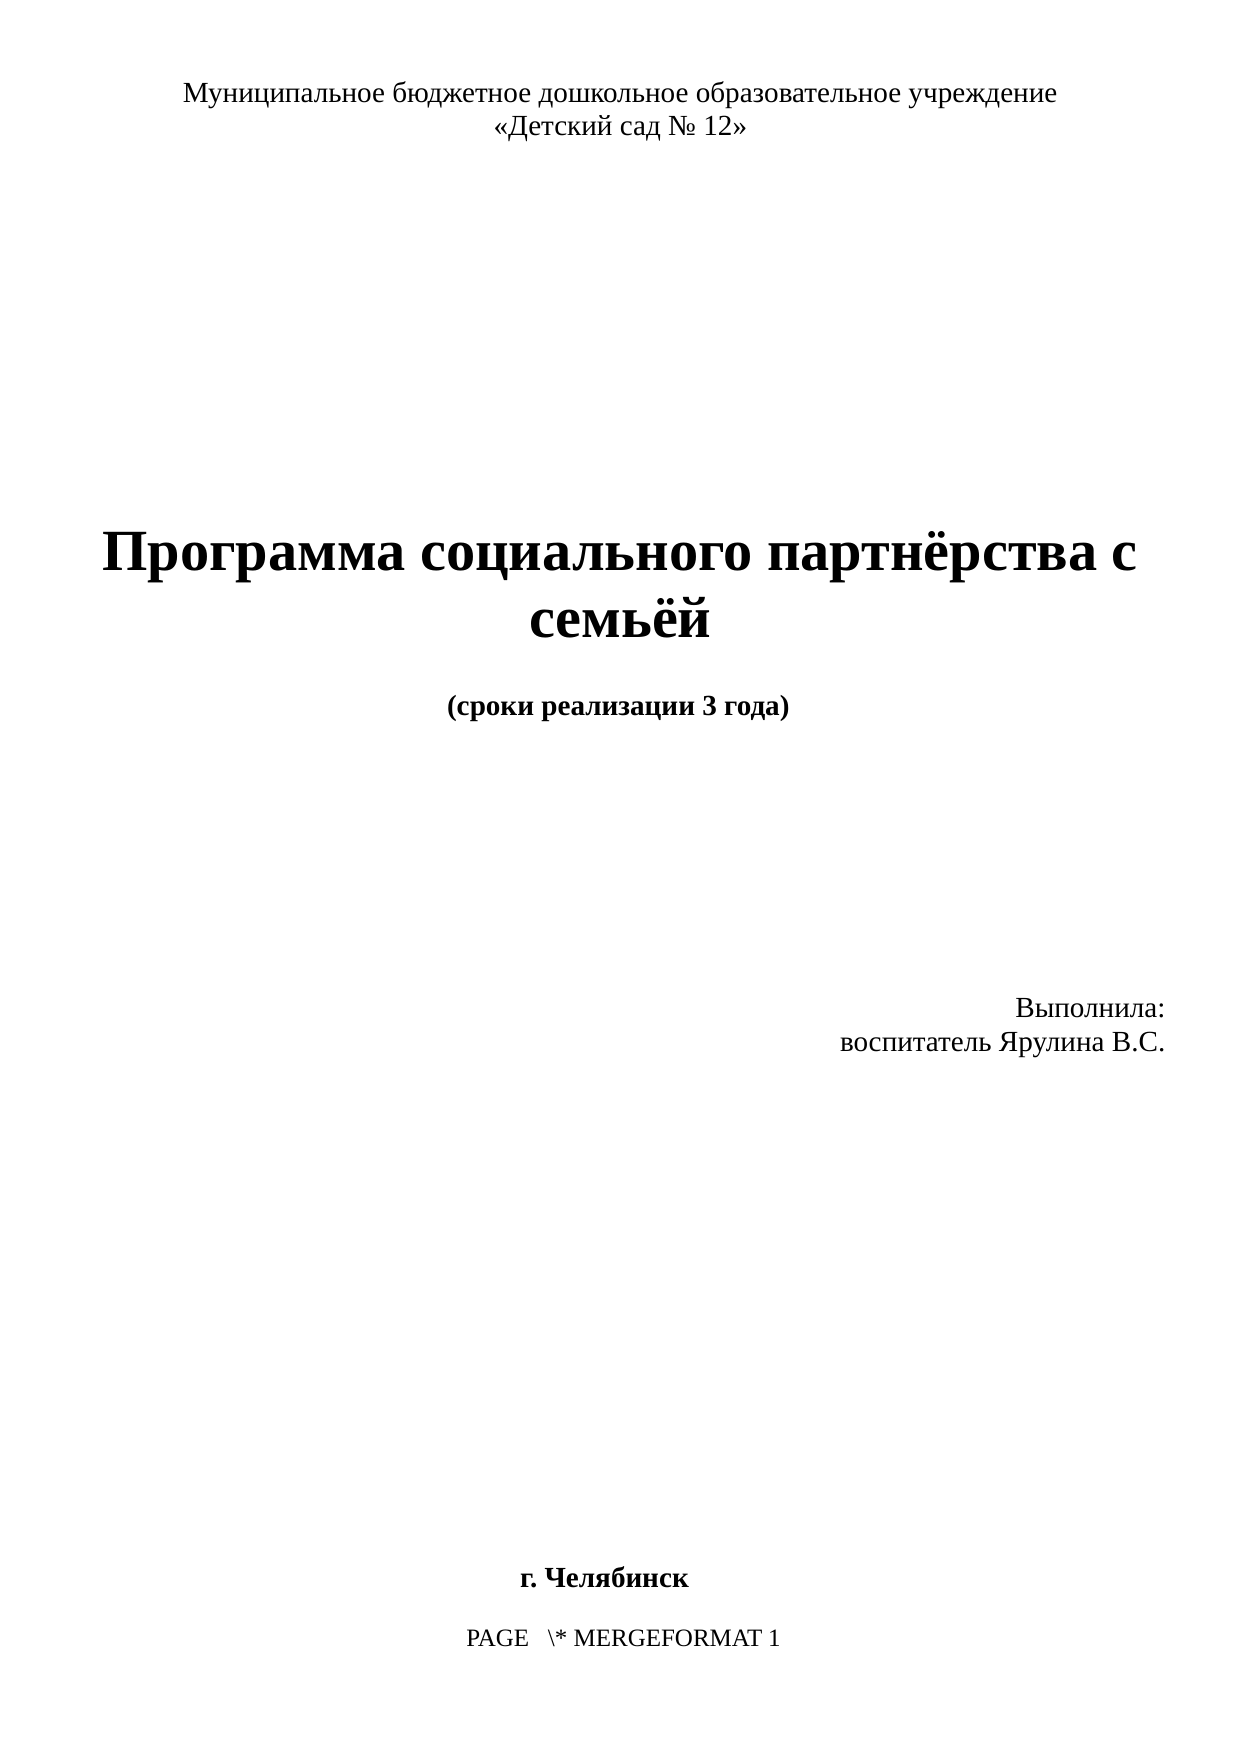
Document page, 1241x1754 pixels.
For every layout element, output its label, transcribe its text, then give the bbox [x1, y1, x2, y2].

text Выполнила: [75, 990, 1165, 1024]
text Программа социального партнёрства с семьёй [75, 516, 1165, 650]
text Муниципальное бюджетное дошкольное образовательное учреждение [75, 75, 1165, 108]
text воспитатель Ярулина В.С. [75, 1024, 1165, 1057]
text (сроки реализации 3 года) [75, 688, 1165, 722]
text г. Челябинск [75, 1560, 1165, 1594]
text «Детский сад № 12» [75, 108, 1165, 142]
